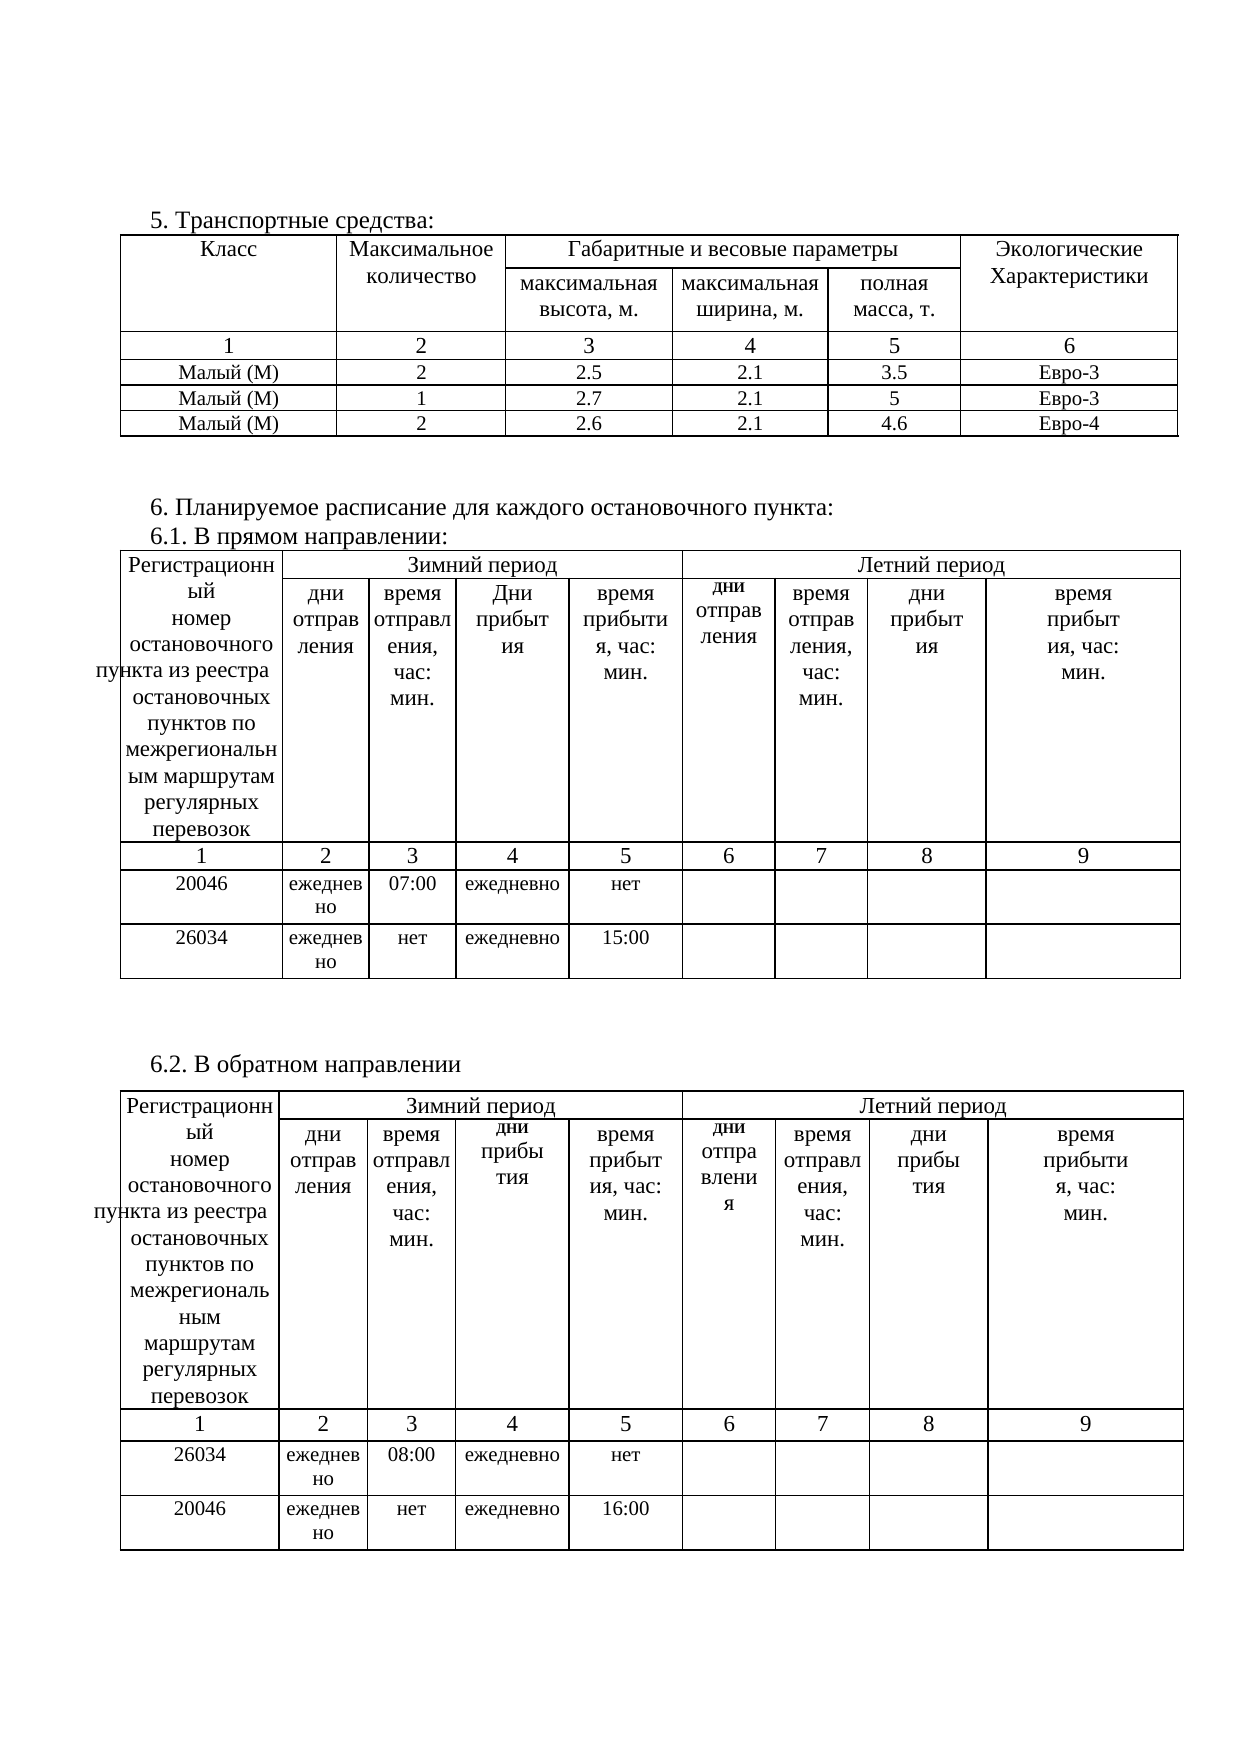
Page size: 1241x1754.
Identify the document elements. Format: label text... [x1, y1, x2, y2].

table_cell [870, 1442, 987, 1494]
table_cell 8 [868, 843, 985, 869]
table_cell 5 [829, 332, 960, 358]
table_cell Евро-3 [961, 386, 1177, 410]
table_cell [868, 925, 985, 978]
table_cell 2 [337, 411, 505, 435]
table_cell дни отправ ления [283, 579, 368, 841]
table_cell ежедневно [280, 1496, 367, 1549]
table_cell Малый (М) [121, 386, 336, 410]
table_header Летний период [683, 551, 1180, 577]
table_cell 8 [870, 1410, 987, 1440]
table_cell ДНИ отпра влени я [683, 1120, 775, 1408]
table_cell ежедневно [283, 925, 368, 978]
table_cell 2.5 [506, 360, 672, 384]
table_cell 4.6 [829, 411, 960, 435]
table_cell [683, 1442, 775, 1494]
table_cell 6 [683, 843, 774, 869]
table_header Габаритные и весовые параметры [506, 236, 960, 267]
table_cell [683, 871, 774, 923]
table_cell время отправ ления, час: мин. [776, 579, 867, 841]
table_cell 1 [121, 1410, 278, 1440]
text 5. Транспортные средства: [150, 205, 1090, 234]
table_cell нет [570, 1442, 682, 1494]
table_cell нет [570, 871, 682, 923]
table_cell время прибыт ия, час: мин. [987, 579, 1180, 841]
table_cell 9 [989, 1410, 1183, 1440]
table_cell 9 [987, 843, 1180, 869]
table_cell ежедневно [456, 1496, 568, 1549]
table_cell 2 [280, 1410, 367, 1440]
table_cell [776, 1442, 869, 1494]
table_cell [776, 871, 867, 923]
table_cell 5 [570, 1410, 682, 1440]
table_cell 2.7 [506, 386, 672, 410]
table_cell 4 [673, 332, 827, 358]
table_cell [776, 1496, 869, 1549]
table_cell время отправл ения, час: мин. [368, 1120, 455, 1408]
table_cell 2.1 [673, 411, 827, 435]
table_cell 5 [829, 386, 960, 410]
table_cell 2 [337, 332, 505, 358]
table_cell нет [370, 925, 455, 978]
table_cell 7 [776, 843, 867, 869]
table_cell [987, 925, 1180, 978]
table_cell [683, 1496, 775, 1549]
table_header Зимний период [280, 1092, 682, 1118]
table_cell ежедневно [280, 1442, 367, 1494]
table_header Летний период [683, 1092, 1183, 1118]
table_cell [987, 871, 1180, 923]
text 6.1. В прямом направлении: [150, 521, 1090, 549]
table_cell Малый (М) [121, 360, 336, 384]
table_cell 5 [570, 843, 682, 869]
table_cell 15:00 [570, 925, 682, 978]
table_cell дни прибыт ия [868, 579, 985, 841]
table_cell 3 [368, 1410, 455, 1440]
table_cell 7 [776, 1410, 869, 1440]
table_cell Евро-3 [961, 360, 1177, 384]
table_cell ДНИ отправ ления [683, 579, 774, 841]
table_cell 3.5 [829, 360, 960, 384]
table_cell 08:00 [368, 1442, 455, 1494]
table_cell 4 [457, 843, 568, 869]
table_cell время прибыти я, час: мин. [570, 579, 682, 841]
table_cell 6 [683, 1410, 775, 1440]
table_cell ежедневно [283, 871, 368, 923]
table_cell 3 [370, 843, 455, 869]
table_header Максимальное количество [337, 236, 505, 331]
table_cell 6 [961, 332, 1177, 358]
table_cell Дни прибыт ия [457, 579, 568, 841]
table_cell Малый (М) [121, 411, 336, 435]
table_cell максимальная высота, м. [506, 269, 672, 331]
table_cell 20046 [121, 871, 282, 923]
table_cell [989, 1496, 1183, 1549]
table_cell ежедневно [457, 925, 568, 978]
table_cell время отправл ения, час: мин. [776, 1120, 869, 1408]
table_cell 20046 [121, 1496, 278, 1549]
table_cell 4 [456, 1410, 568, 1440]
table_cell нет [368, 1496, 455, 1549]
text 6. Планируемое расписание для каждого остановочного пункта: [150, 492, 1090, 521]
table_cell время прибыти я, час: мин. [989, 1120, 1183, 1408]
table_cell 07:00 [370, 871, 455, 923]
table_cell 16:00 [570, 1496, 682, 1549]
table_cell 1 [337, 386, 505, 410]
table_cell время прибыт ия, час: мин. [570, 1120, 682, 1408]
table_cell 2.1 [673, 386, 827, 410]
table_cell 2 [283, 843, 368, 869]
table_cell 26034 [121, 1442, 278, 1494]
text 6.2. В обратном направлении [150, 1049, 1090, 1078]
table_cell Евро-4 [961, 411, 1177, 435]
table_cell [868, 871, 985, 923]
table_header Зимний период [283, 551, 682, 577]
table_cell [989, 1442, 1183, 1494]
table_cell дни отправ ления [280, 1120, 367, 1408]
table_cell 1 [121, 332, 336, 358]
table_cell ДНИ прибы тия [456, 1120, 568, 1408]
table_cell 3 [506, 332, 672, 358]
table_cell время отправл ения, час: мин. [370, 579, 455, 841]
table_cell 26034 [121, 925, 282, 978]
table_cell 2.6 [506, 411, 672, 435]
table_cell ежедневно [457, 871, 568, 923]
table_header Класс [121, 236, 336, 331]
table_cell [870, 1496, 987, 1549]
table_cell полная масса, т. [829, 269, 960, 331]
table_header Экологические Характеристики [961, 236, 1177, 331]
table_cell [683, 925, 774, 978]
table_cell 2.1 [673, 360, 827, 384]
table_header Регистрационный номер остановочного пункта из реестра остановочных пунктов по межрегиональным маршрутам регулярных перевозок [121, 551, 282, 841]
table_cell ежедневно [456, 1442, 568, 1494]
table_cell [776, 925, 867, 978]
table_header Регистрационный номер остановочного пункта из реестра остановочных пунктов по межрегиональным маршрутам регулярных перевозок [121, 1092, 278, 1408]
table_cell 1 [121, 843, 282, 869]
table_cell максимальная ширина, м. [673, 269, 827, 331]
table_cell 2 [337, 360, 505, 384]
table_cell дни прибы тия [870, 1120, 987, 1408]
